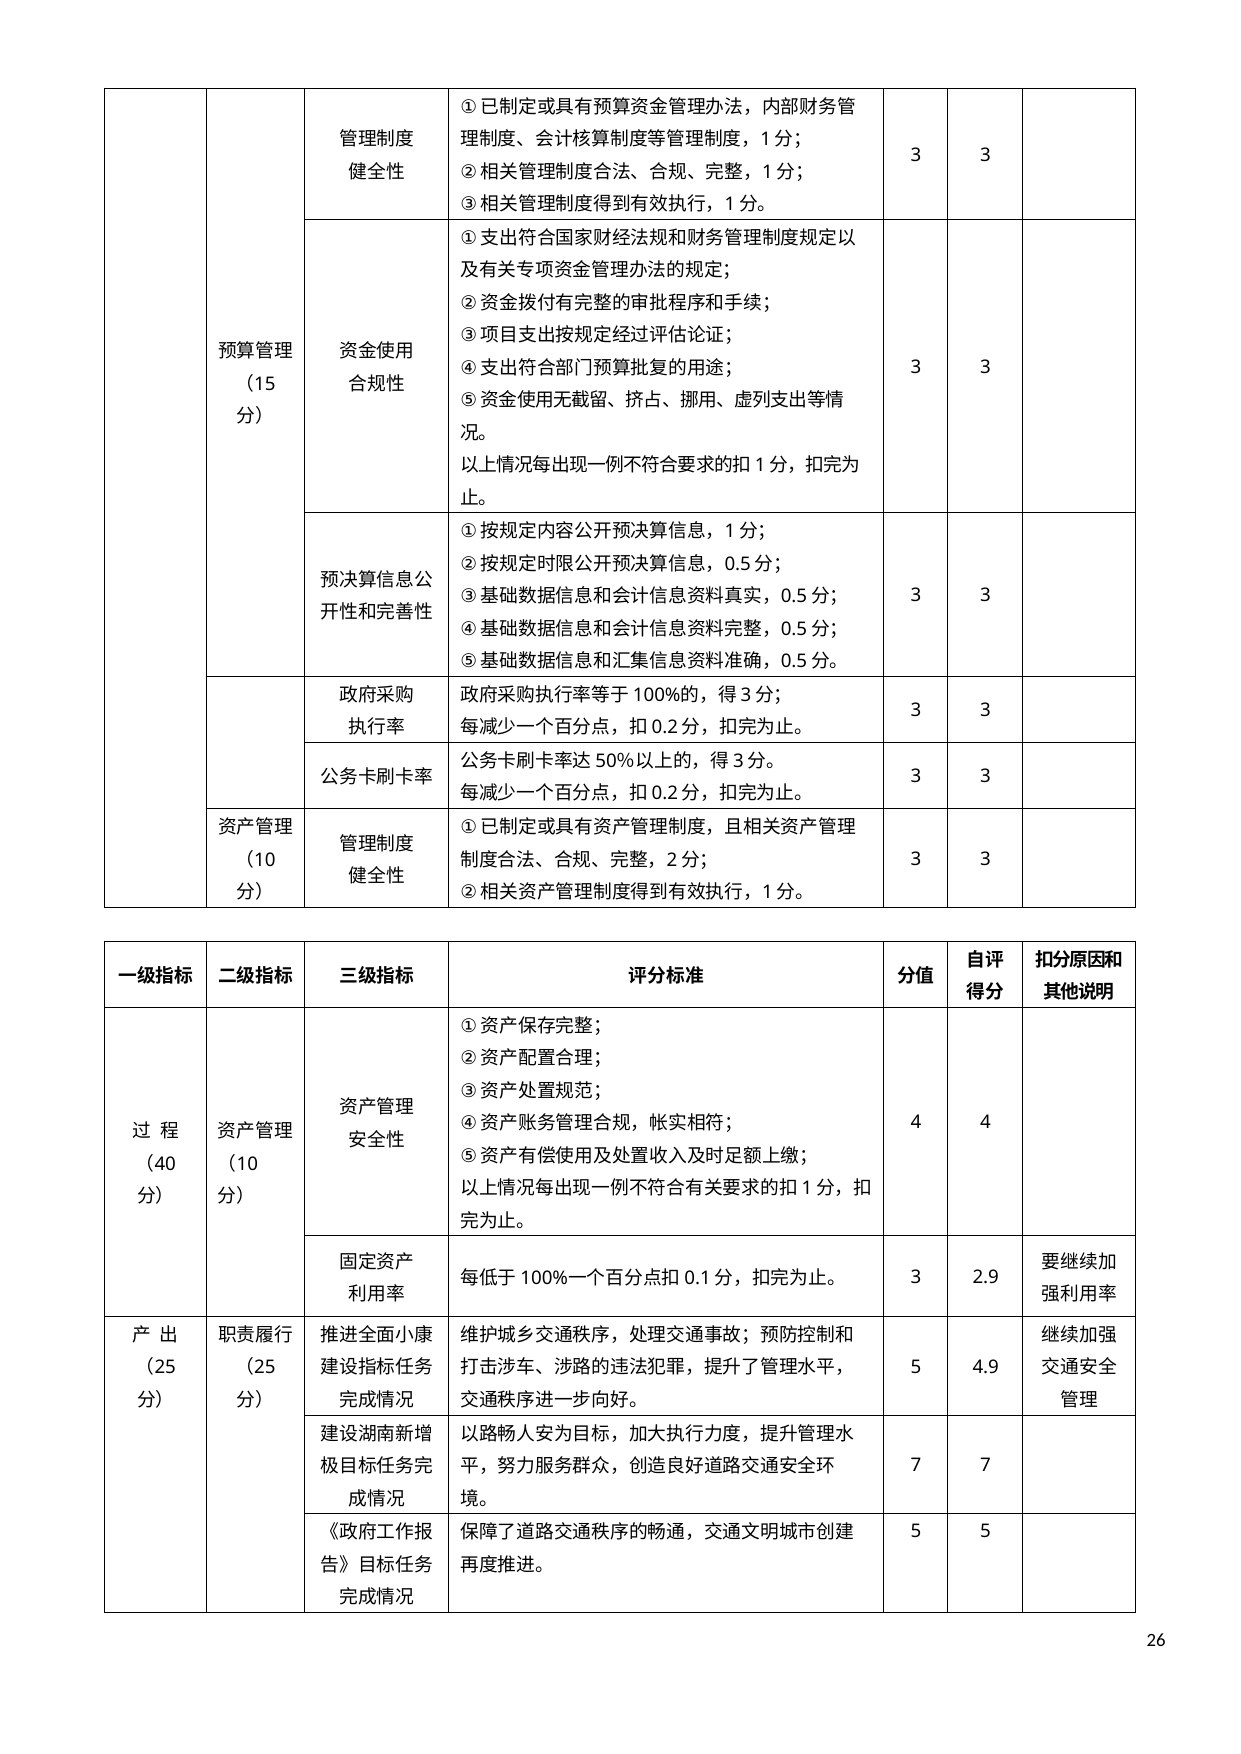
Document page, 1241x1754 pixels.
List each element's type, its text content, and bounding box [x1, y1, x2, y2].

table_cell 3 [884, 677, 947, 742]
table_cell [1023, 809, 1135, 907]
table_cell 预决算信息公开性和完善性 [305, 513, 448, 676]
table_header 分值 [884, 942, 947, 1007]
table_cell [1023, 220, 1135, 512]
table_cell 4 [948, 1008, 1022, 1235]
table_cell 继续加强交通安全管理 [1023, 1317, 1135, 1414]
table_cell 2.9 [948, 1236, 1022, 1316]
table_cell ①按规定内容公开预决算信息，1分； ②按规定时限公开预决算信息，0.5分； ③基础数据信息和会计信息资料真实，0.5分； ④基础数据信息和会计信息资料完整，0.5分； ⑤基础数据信息和汇集信息资料准确，0.5分。 [449, 513, 883, 676]
table_cell 以路畅人安为目标，加大执行力度，提升管理水平，努力服务群众，创造良好道路交通安全环境。 [449, 1416, 883, 1513]
table_cell [1023, 1416, 1135, 1513]
table_cell 过 程 （40分） [105, 1008, 206, 1316]
table_cell [1023, 677, 1135, 742]
table_cell 每低于100%一个百分点扣0.1分，扣完为止。 [449, 1236, 883, 1316]
table_header 二级指标 [207, 942, 304, 1007]
table_cell 3 [948, 743, 1022, 808]
table_cell [1023, 743, 1135, 808]
table_cell 产 出（25分） [105, 1317, 206, 1612]
table_cell 管理制度 健全性 [305, 89, 448, 219]
table_cell 4 [884, 1008, 947, 1235]
table_cell 3 [884, 89, 947, 219]
table_cell ①已制定或具有资产管理制度，且相关资产管理制度合法、合规、完整，2分； ②相关资产管理制度得到有效执行，1分。 [449, 809, 883, 907]
table_cell 3 [948, 809, 1022, 907]
table_cell 4.9 [948, 1317, 1022, 1414]
table_header 自评得分 [948, 942, 1022, 1007]
table_cell ①已制定或具有预算资金管理办法，内部财务管理制度、会计核算制度等管理制度，1分； ②相关管理制度合法、合规、完整，1分； ③相关管理制度得到有效执行，1分。 [449, 89, 883, 219]
table_cell 资金使用 合规性 [305, 220, 448, 512]
table_header 一级指标 [105, 942, 206, 1007]
table_cell 固定资产 利用率 [305, 1236, 448, 1316]
table_cell 3 [948, 89, 1022, 219]
table_cell 5 [884, 1514, 947, 1612]
table_cell 管理制度 健全性 [305, 809, 448, 907]
table_cell 保障了道路交通秩序的畅通，交通文明城市创建再度推进。 [449, 1514, 883, 1612]
table_cell 公务卡刷卡率 [305, 743, 448, 808]
table_cell 5 [948, 1514, 1022, 1612]
table_cell 要继续加强利用率 [1023, 1236, 1135, 1316]
table_cell 5 [884, 1317, 947, 1414]
table_cell 政府采购 执行率 [305, 677, 448, 742]
table_header 扣分原因和其他说明 [1023, 942, 1135, 1007]
table_cell [1023, 513, 1135, 676]
table_cell 职责履行 （25分） [207, 1317, 304, 1612]
table_cell 3 [948, 677, 1022, 742]
table_cell 3 [948, 220, 1022, 512]
table_cell 3 [948, 513, 1022, 676]
table_cell 3 [884, 220, 947, 512]
table_cell [1023, 89, 1135, 219]
table_cell 《政府工作报告》目标任务完成情况 [305, 1514, 448, 1612]
table_cell 3 [884, 1236, 947, 1316]
table_cell 建设湖南新增极目标任务完成情况 [305, 1416, 448, 1513]
table_cell 维护城乡交通秩序，处理交通事故；预防控制和打击涉车、涉路的违法犯罪，提升了管理水平，交通秩序进一步向好。 [449, 1317, 883, 1414]
table_cell [207, 677, 304, 808]
table_cell 3 [884, 513, 947, 676]
table_header 三级指标 [305, 942, 448, 1007]
table_cell 3 [884, 809, 947, 907]
table_cell 公务卡刷卡率达50％以上的，得3分。 每减少一个百分点，扣0.2分，扣完为止。 [449, 743, 883, 808]
table_cell 资产管理 （10分） [207, 809, 304, 907]
table_cell 预算管理 （15分） [207, 89, 304, 676]
table_cell ①支出符合国家财经法规和财务管理制度规定以及有关专项资金管理办法的规定； ②资金拨付有完整的审批程序和手续； ③项目支出按规定经过评估论证； ④支出符合部门预算批复的用途； ⑤资金使用无截留、挤占、挪用、虚列支出等情况。 以上情况每出现一例不符合要求的扣1分，扣完为止。 [449, 220, 883, 512]
table_cell [1023, 1008, 1135, 1235]
table_cell [1023, 1514, 1135, 1612]
table_cell 推进全面小康建设指标任务完成情况 [305, 1317, 448, 1414]
table_cell 7 [948, 1416, 1022, 1513]
table_cell 3 [884, 743, 947, 808]
table_cell 资产管理 安全性 [305, 1008, 448, 1235]
table_cell 7 [884, 1416, 947, 1513]
table_cell ①资产保存完整； ②资产配置合理； ③资产处置规范； ④资产账务管理合规，帐实相符； ⑤资产有偿使用及处置收入及时足额上缴； 以上情况每出现一例不符合有关要求的扣1分，扣完为止。 [449, 1008, 883, 1235]
table_header 评分标准 [449, 942, 883, 1007]
table_cell 政府采购执行率等于100%的，得3分； 每减少一个百分点，扣0.2分，扣完为止。 [449, 677, 883, 742]
table_cell 资产管理 （10分） [207, 1008, 304, 1316]
